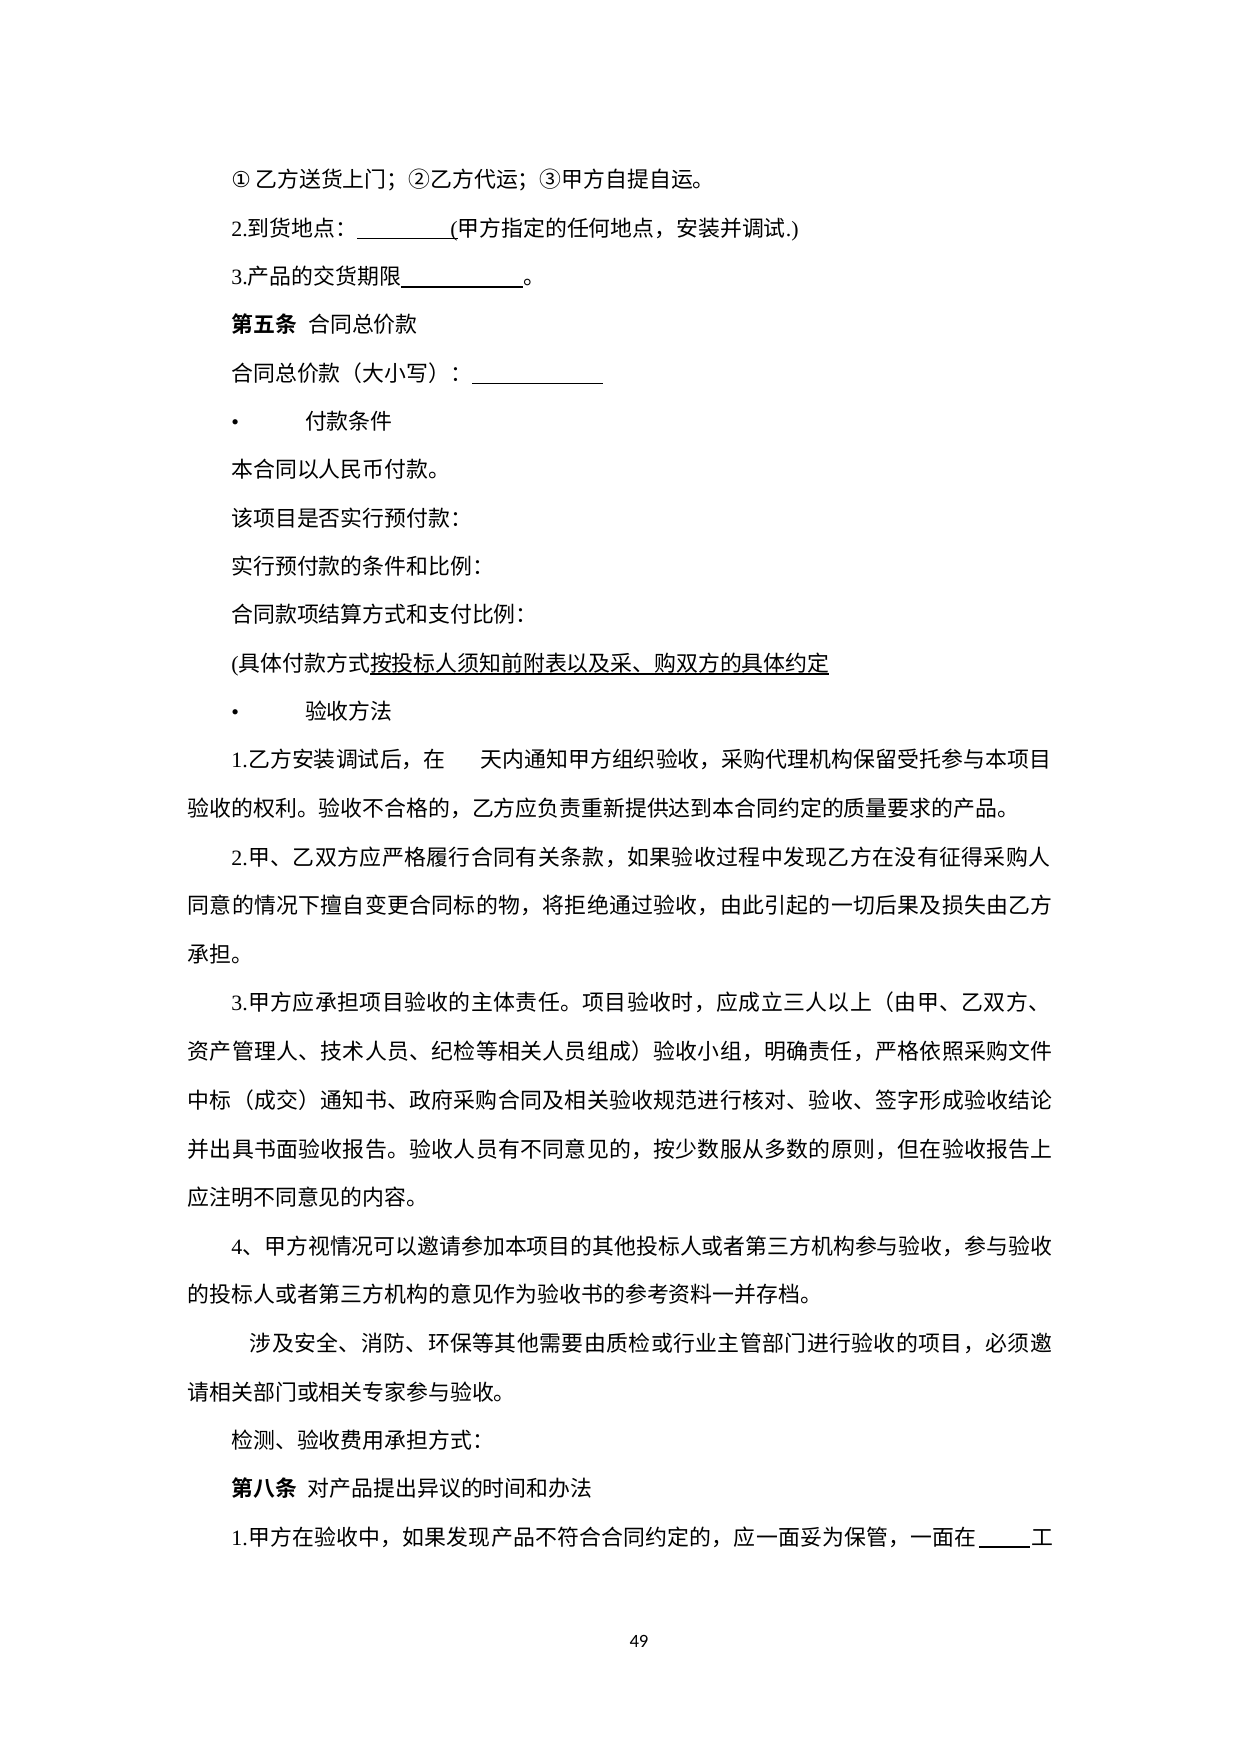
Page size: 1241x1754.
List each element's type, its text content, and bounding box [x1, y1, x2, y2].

text 3.产品的交货期限 。 [187, 259, 1053, 291]
text 第八条 对产品提出异议的时间和办法 [187, 1471, 1053, 1503]
text 检测、验收费用承担方式： [187, 1422, 1053, 1455]
text 实行预付款的条件和比例： [187, 549, 1053, 581]
text 4、甲方视情况可以邀请参加本项目的其他投标人或者第三方机构参与验收，参与验收的投标人或者第三方机构的意见作为验收书的参考资料一并存档。 [187, 1228, 1053, 1309]
text 2.甲、乙双方应严格履行合同有关条款，如果验收过程中发现乙方在没有征得采购人同意的情况下擅自变更合同标的物，将拒绝通过验收，由此引起的一切后果及损失由乙方承担。 [187, 839, 1053, 969]
list 验收方法 [187, 694, 1053, 726]
text 合同总价款（大小写）： [187, 355, 1053, 388]
text 2.到货地点： (甲方指定的任何地点，安装并调试.) [187, 210, 1053, 243]
text ①乙方送货上门；②乙方代运；③甲方自提自运。 [187, 162, 1053, 194]
list 付款条件 [187, 404, 1053, 436]
text 1.乙方安装调试后，在 天内通知甲方组织验收，采购代理机构保留受托参与本项目验收的权利。验收不合格的，乙方应负责重新提供达到本合同约定的质量要求的产品。 [187, 742, 1053, 823]
text 本合同以人民币付款。 [187, 452, 1053, 484]
text (具体付款方式按投标人须知前附表以及采、购双方的具体约定 [187, 645, 1053, 678]
text 该项目是否实行预付款： [187, 500, 1053, 533]
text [187, 1519, 1053, 1552]
text 涉及安全、消防、环保等其他需要由质检或行业主管部门进行验收的项目，必须邀请相关部门或相关专家参与验收。 [187, 1325, 1053, 1407]
text 第五条 合同总价款 [187, 307, 1053, 339]
text 合同款项结算方式和支付比例： [187, 597, 1053, 629]
text 3.甲方应承担项目验收的主体责任。项目验收时，应成立三人以上（由甲、乙双方、资产管理人、技术人员、纪检等相关人员组成）验收小组，明确责任，严格依照采购文件、中标（成交）通知书、政府采购合同及相关验收规范进行核对、验收、签字形成验收结论，并出具书面验收报告。验收人员有不同意见的，按少数服从多数的原则，但在验收报告上应注明不同意见的内容。 [187, 985, 1053, 1212]
